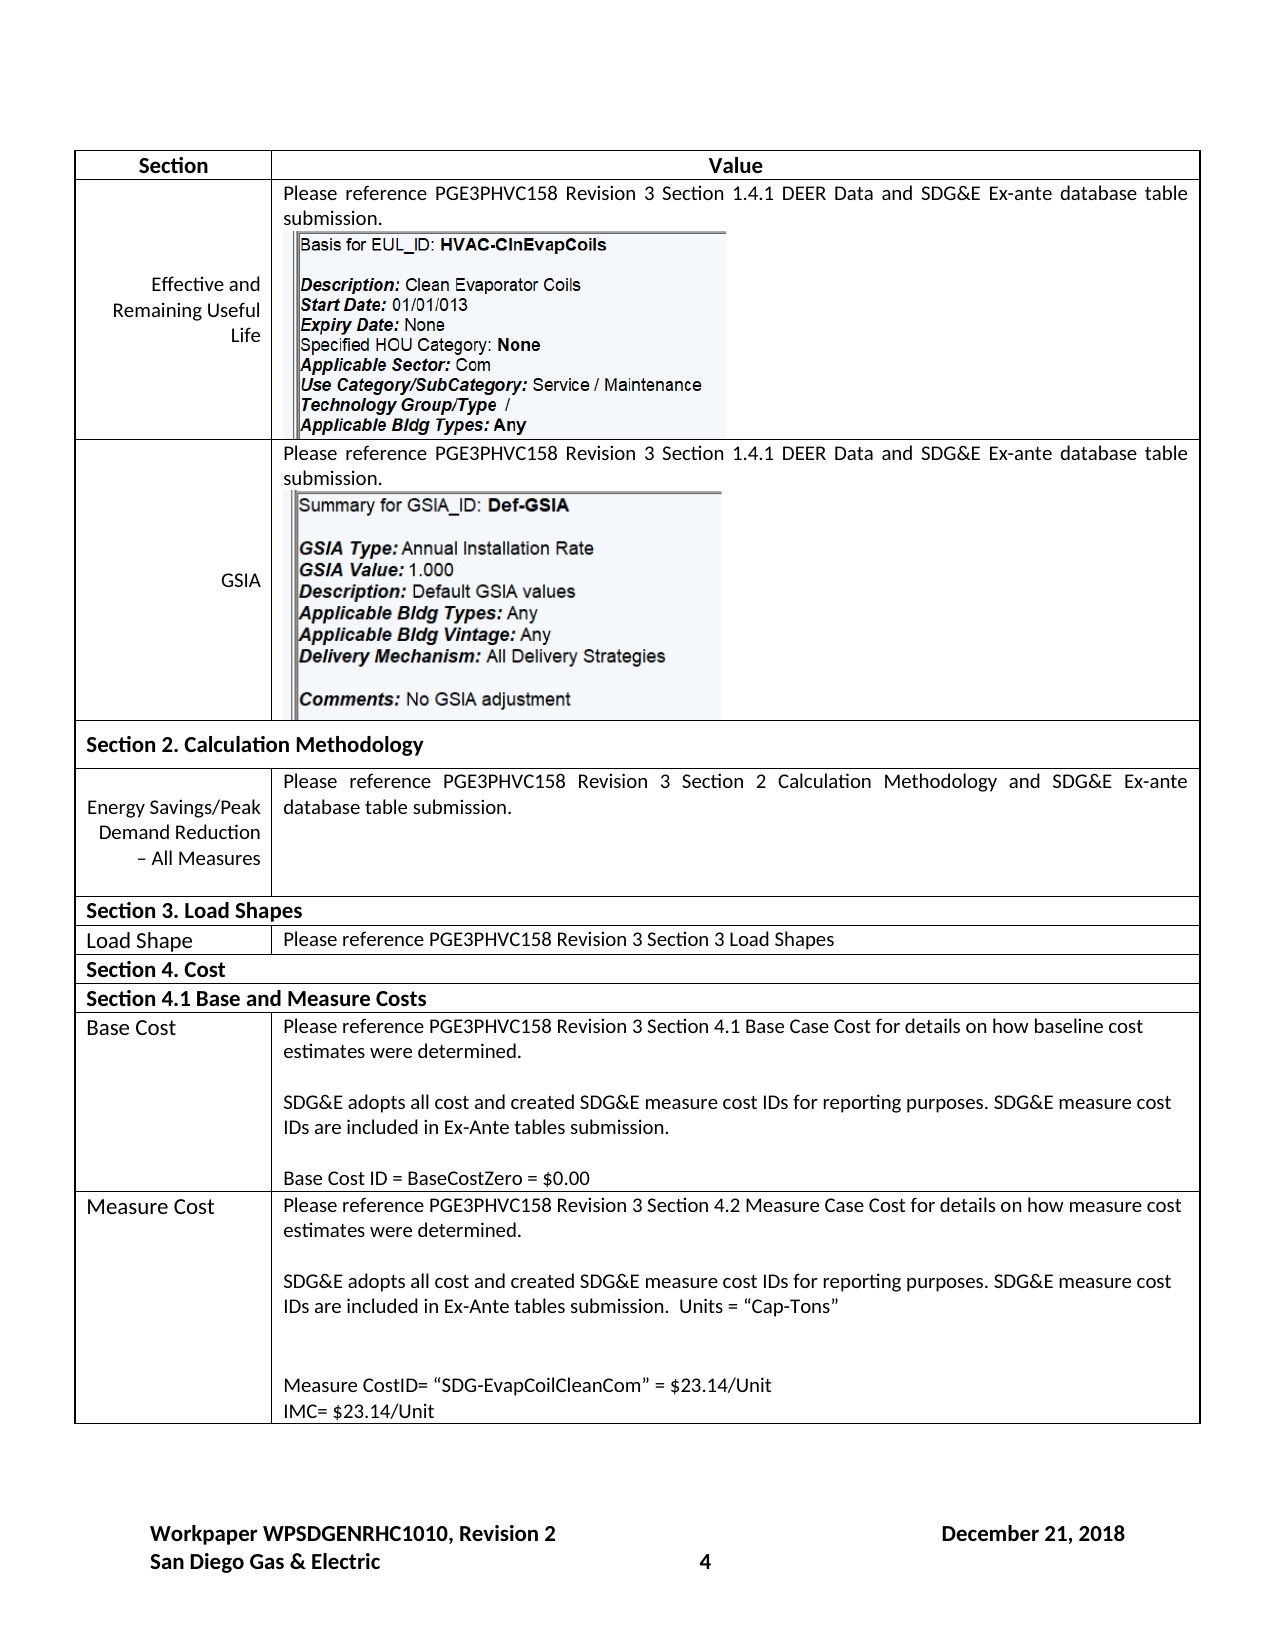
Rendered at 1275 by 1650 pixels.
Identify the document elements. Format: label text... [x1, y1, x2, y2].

table_cell Load Shape [76, 926, 271, 954]
table_cell Section 2. Calculation Methodology [76, 721, 1199, 767]
table_cell GSIA [76, 440, 271, 720]
table_header Section [76, 151, 271, 179]
table_cell Measure Cost [76, 1192, 271, 1423]
table_header Value [272, 151, 1199, 179]
table_cell Please reference PGE3PHVC158 Revision 3 Section 4.1 Base Case Cost for details on how baseline cost estimates were determined. SDG&E adopts all cost and created SDG&E measure cost IDs for reporting purposes. SDG&E measure cost IDs are included in Ex-Ante tables submission. Base Cost ID = BaseCostZero = $0.00 [272, 1013, 1199, 1191]
table_cell Please reference PGE3PHVC158 Revision 3 Section 4.2 Measure Case Cost for details on how measure cost estimates were determined. SDG&E adopts all cost and created SDG&E measure cost IDs for reporting purposes. SDG&E measure cost IDs are included in Ex-Ante tables submission. Units = “Cap-Tons” Measure CostID= “SDG-EvapCoilCleanCom” = $23.14/Unit IMC= $23.14/Unit [272, 1192, 1199, 1423]
table_cell Section 4. Cost [76, 955, 1199, 983]
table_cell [272, 180, 1199, 439]
table_cell Please reference PGE3PHVC158 Revision 3 Section 3 Load Shapes [272, 926, 1199, 954]
table_cell Please reference PGE3PHVC158 Revision 3 Section 2 Calculation Methodology and SDG&E Ex-ante database table submission. [272, 769, 1199, 896]
picture [283, 490, 722, 720]
picture [283, 231, 726, 439]
table_cell Base Cost [76, 1013, 271, 1191]
table_cell Section 3. Load Shapes [76, 897, 1199, 925]
table_cell Energy Savings/Peak Demand Reduction – All Measures [76, 769, 271, 896]
table_cell Section 4.1 Base and Measure Costs [76, 984, 1199, 1012]
table_cell Please reference PGE3PHVC158 Revision 3 Section 1.4.1 DEER Data and SDG&E Ex-ante database table submission. [272, 440, 1199, 720]
table_cell Effective and Remaining Useful Life [76, 180, 271, 439]
